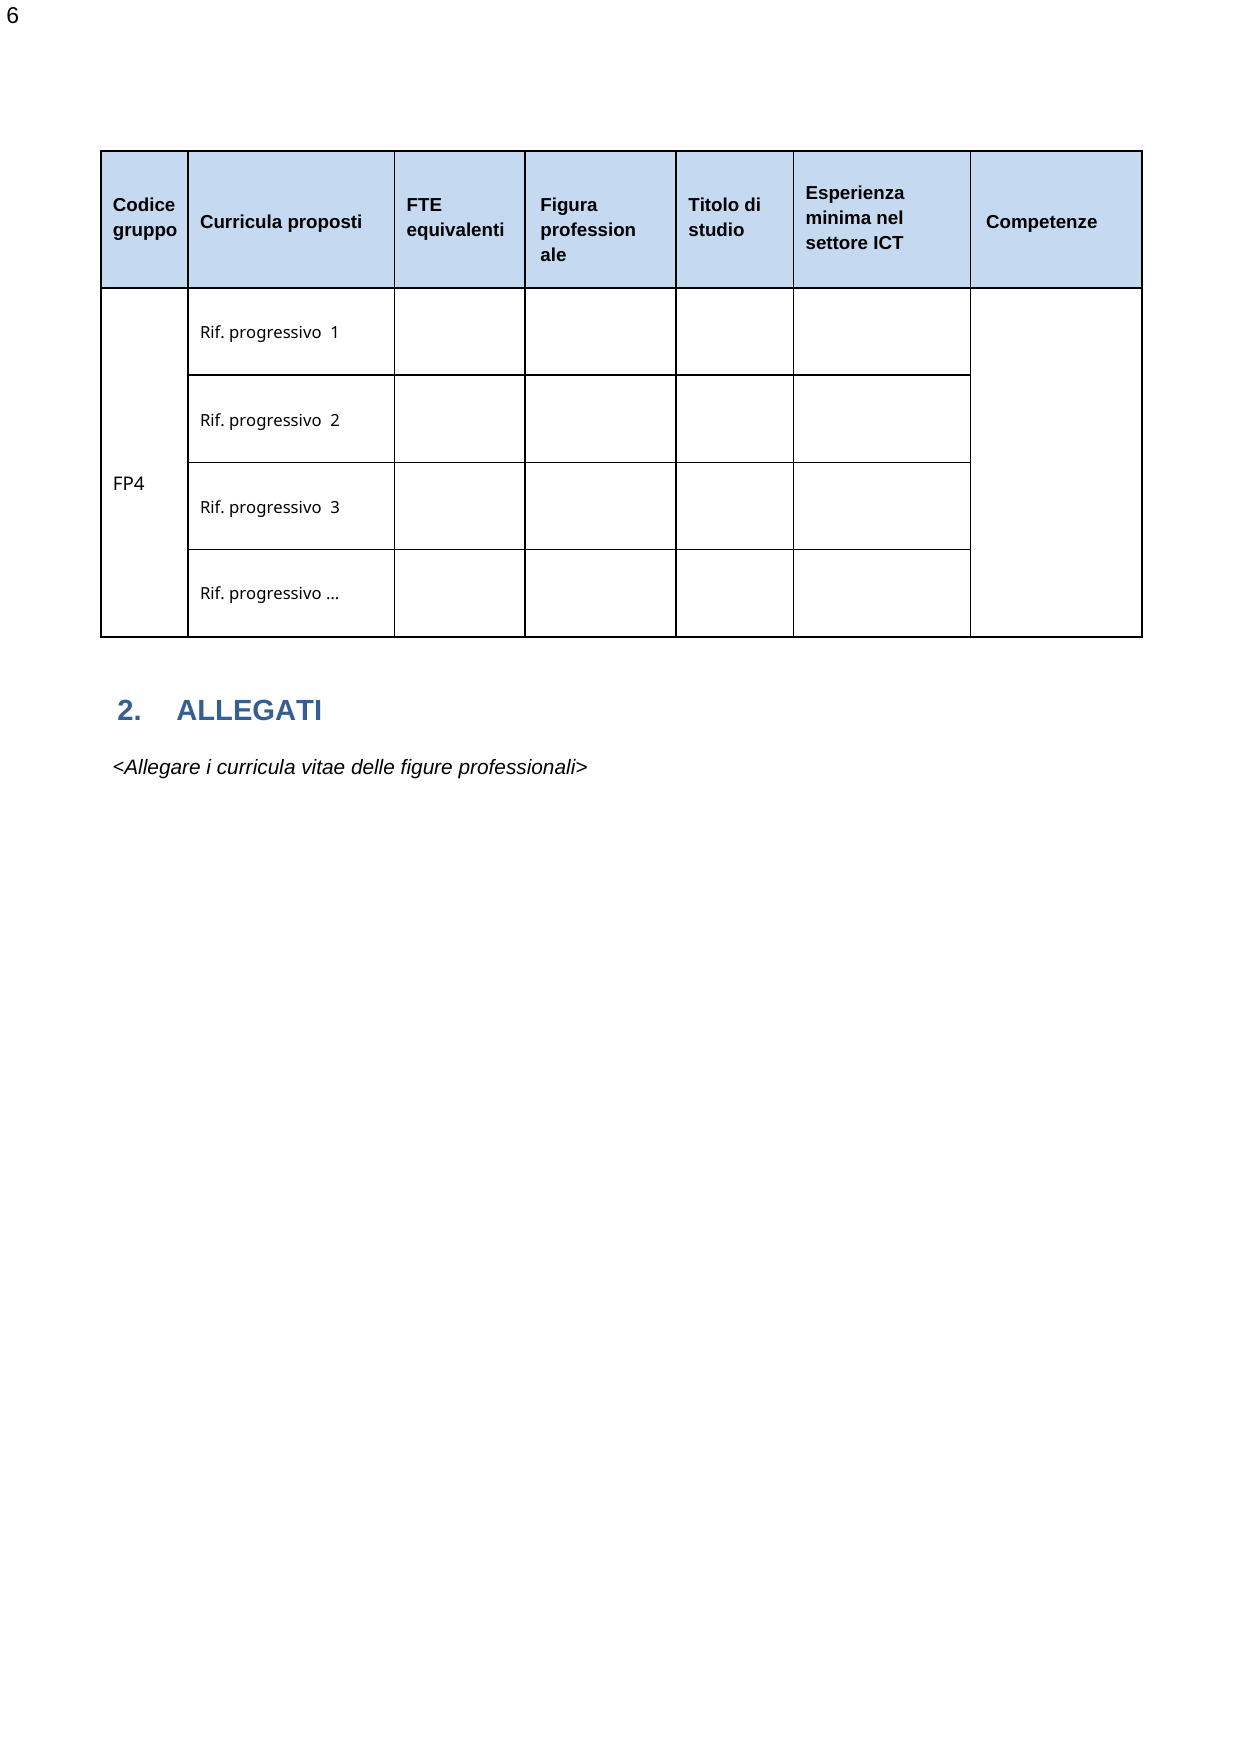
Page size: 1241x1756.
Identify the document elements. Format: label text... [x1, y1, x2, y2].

table_header Competenze [971, 152, 1141, 287]
table_cell [395, 463, 524, 549]
table_cell [677, 463, 793, 549]
table_cell [395, 376, 524, 462]
table_cell [677, 550, 793, 636]
table_header Curricula proposti [189, 152, 394, 287]
table_cell [794, 550, 970, 636]
table_cell [794, 289, 970, 374]
subtitle Allegati [117, 693, 1155, 727]
table_cell [971, 289, 1141, 636]
table_header FTE equivalenti [395, 152, 524, 287]
table_cell [526, 376, 675, 462]
table_cell [794, 376, 970, 462]
table_cell Rif. progressivo 1 [189, 289, 394, 374]
table_cell [526, 550, 675, 636]
table_cell [526, 289, 675, 374]
table_header Figura professionale [526, 152, 675, 287]
table_cell Rif. progressivo 2 [189, 376, 394, 462]
table_cell [395, 289, 524, 374]
table_cell [526, 463, 675, 549]
table_cell Rif. progressivo … [189, 550, 394, 636]
text <Allegare i curricula vitae delle figure professionali> [112, 752, 1155, 780]
table_cell Rif. progressivo 3 [189, 463, 394, 549]
table_header Titolo di studio [677, 152, 793, 287]
table_cell [677, 376, 793, 462]
table_header Esperienza minima nel settore ICT [794, 152, 970, 287]
table_header Codice gruppo [102, 152, 187, 287]
table_cell [677, 289, 793, 374]
table_cell [395, 550, 524, 636]
table_cell FP4 [102, 289, 187, 636]
table_cell [794, 463, 970, 549]
